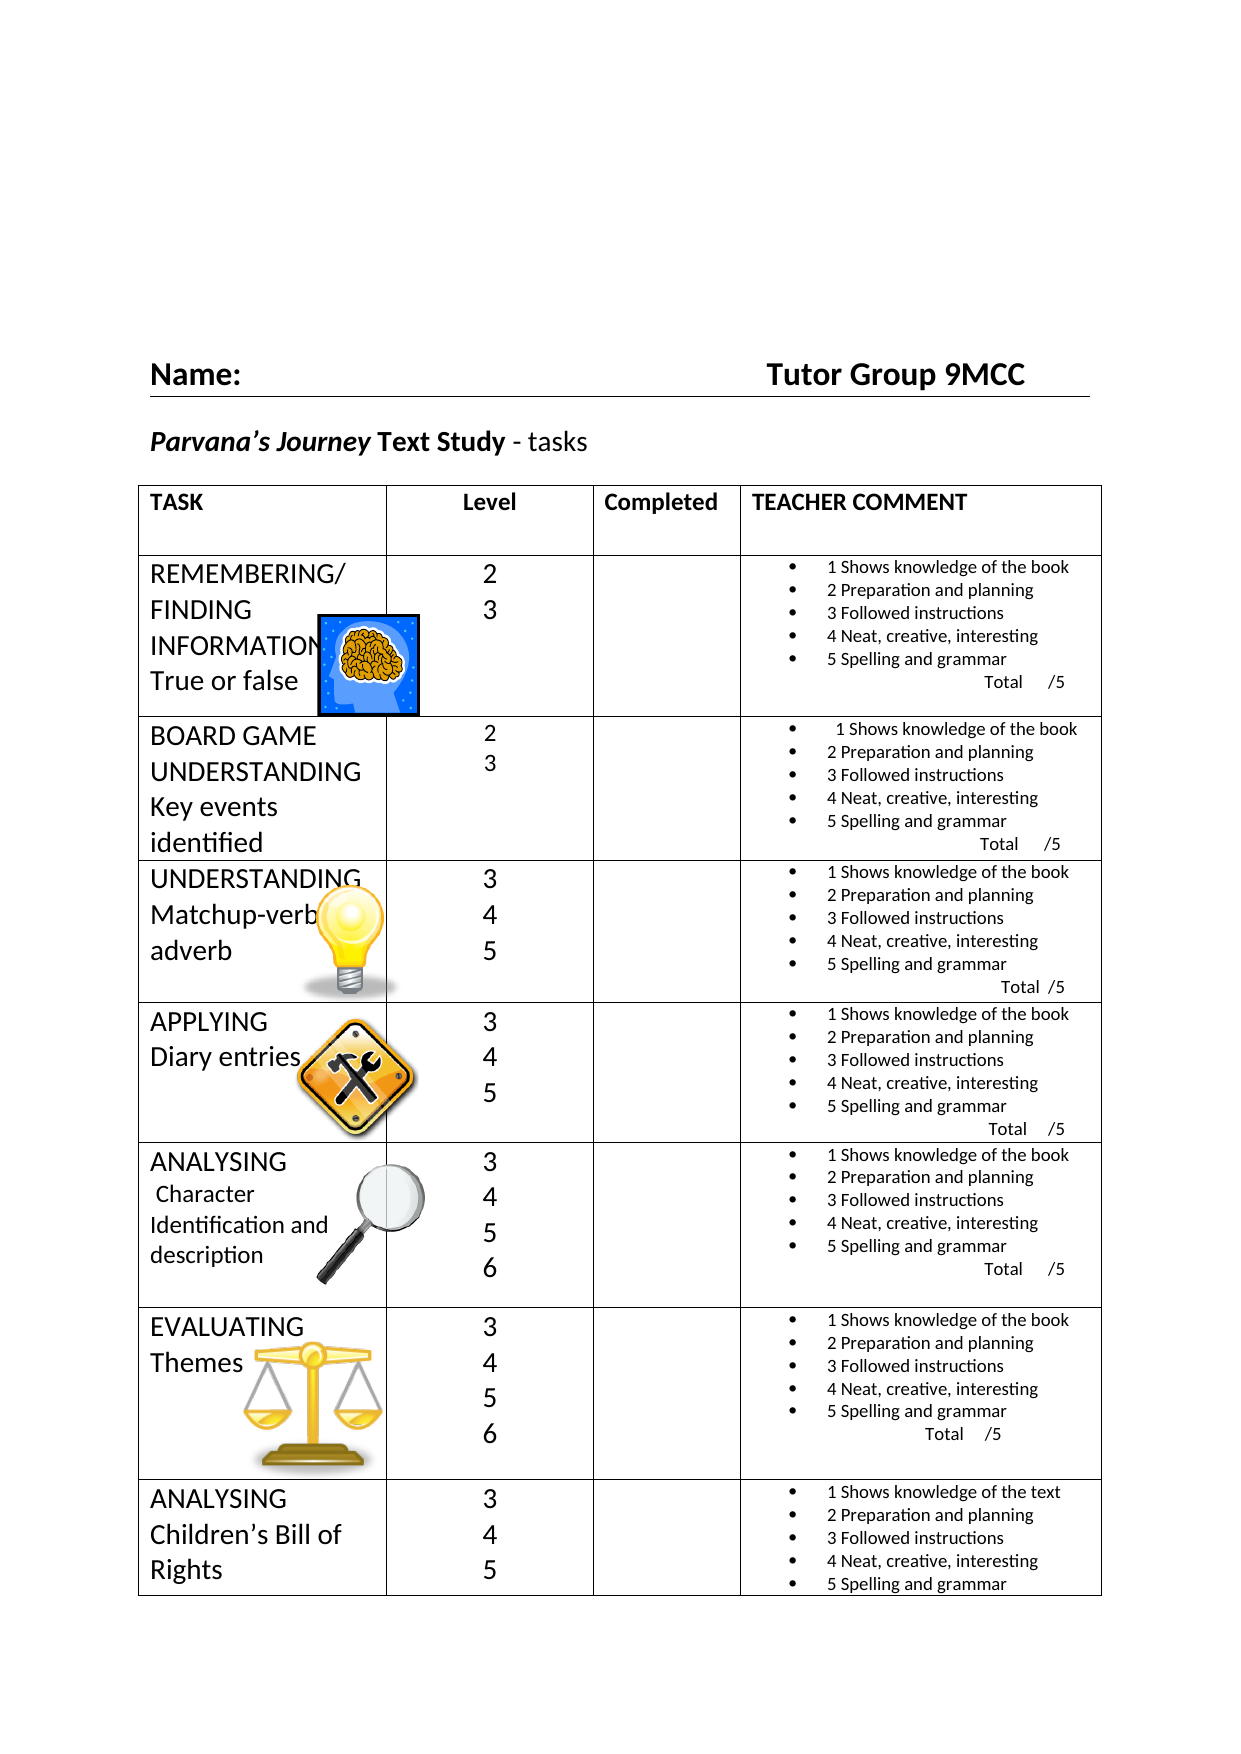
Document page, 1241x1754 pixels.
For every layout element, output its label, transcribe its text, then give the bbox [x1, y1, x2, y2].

table_cell APPLYING Diary entries [139, 1003, 386, 1142]
table_cell [594, 556, 740, 716]
picture [291, 1013, 419, 1142]
table_cell REMEMBERING/ FINDING INFORMATION True or false [139, 556, 386, 716]
table_header Level [387, 486, 593, 554]
table_cell [594, 717, 740, 859]
table_cell 3 4 5 [387, 1003, 593, 1142]
table_header TEACHER COMMENT [741, 486, 1101, 554]
table_cell UNDERSTANDING Matchup-verb/adverb [139, 861, 386, 1002]
table_cell 2 3 [387, 717, 593, 859]
table_cell [594, 1480, 740, 1595]
table_cell [594, 1143, 740, 1307]
table_cell 3 4 5 6 [387, 1480, 593, 1595]
picture [237, 1329, 388, 1479]
picture [291, 884, 409, 1002]
table_cell 2 3 3 [387, 556, 593, 716]
table_cell 3 4 5 [387, 861, 593, 1002]
table_cell ANALYSING Character Identification and description [139, 1143, 386, 1307]
table_cell [594, 1003, 740, 1142]
table_header TASK [139, 486, 386, 554]
table_cell 3 4 5 6 [387, 1143, 593, 1307]
table_cell 3 4 5 6 [387, 1308, 593, 1479]
table_cell [594, 861, 740, 1002]
table_header Completed [594, 486, 740, 554]
text Name: Tutor Group 9MCC [150, 353, 1090, 396]
table_cell [594, 1308, 740, 1479]
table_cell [139, 1480, 386, 1595]
picture [308, 1158, 438, 1287]
table_cell EVALUATING Themes [139, 1308, 386, 1479]
text Parvana’s Journey Text Study - tasks [150, 423, 1090, 459]
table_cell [741, 1480, 1101, 1595]
table_cell BOARD GAME UNDERSTANDING Key events identified [139, 717, 386, 859]
